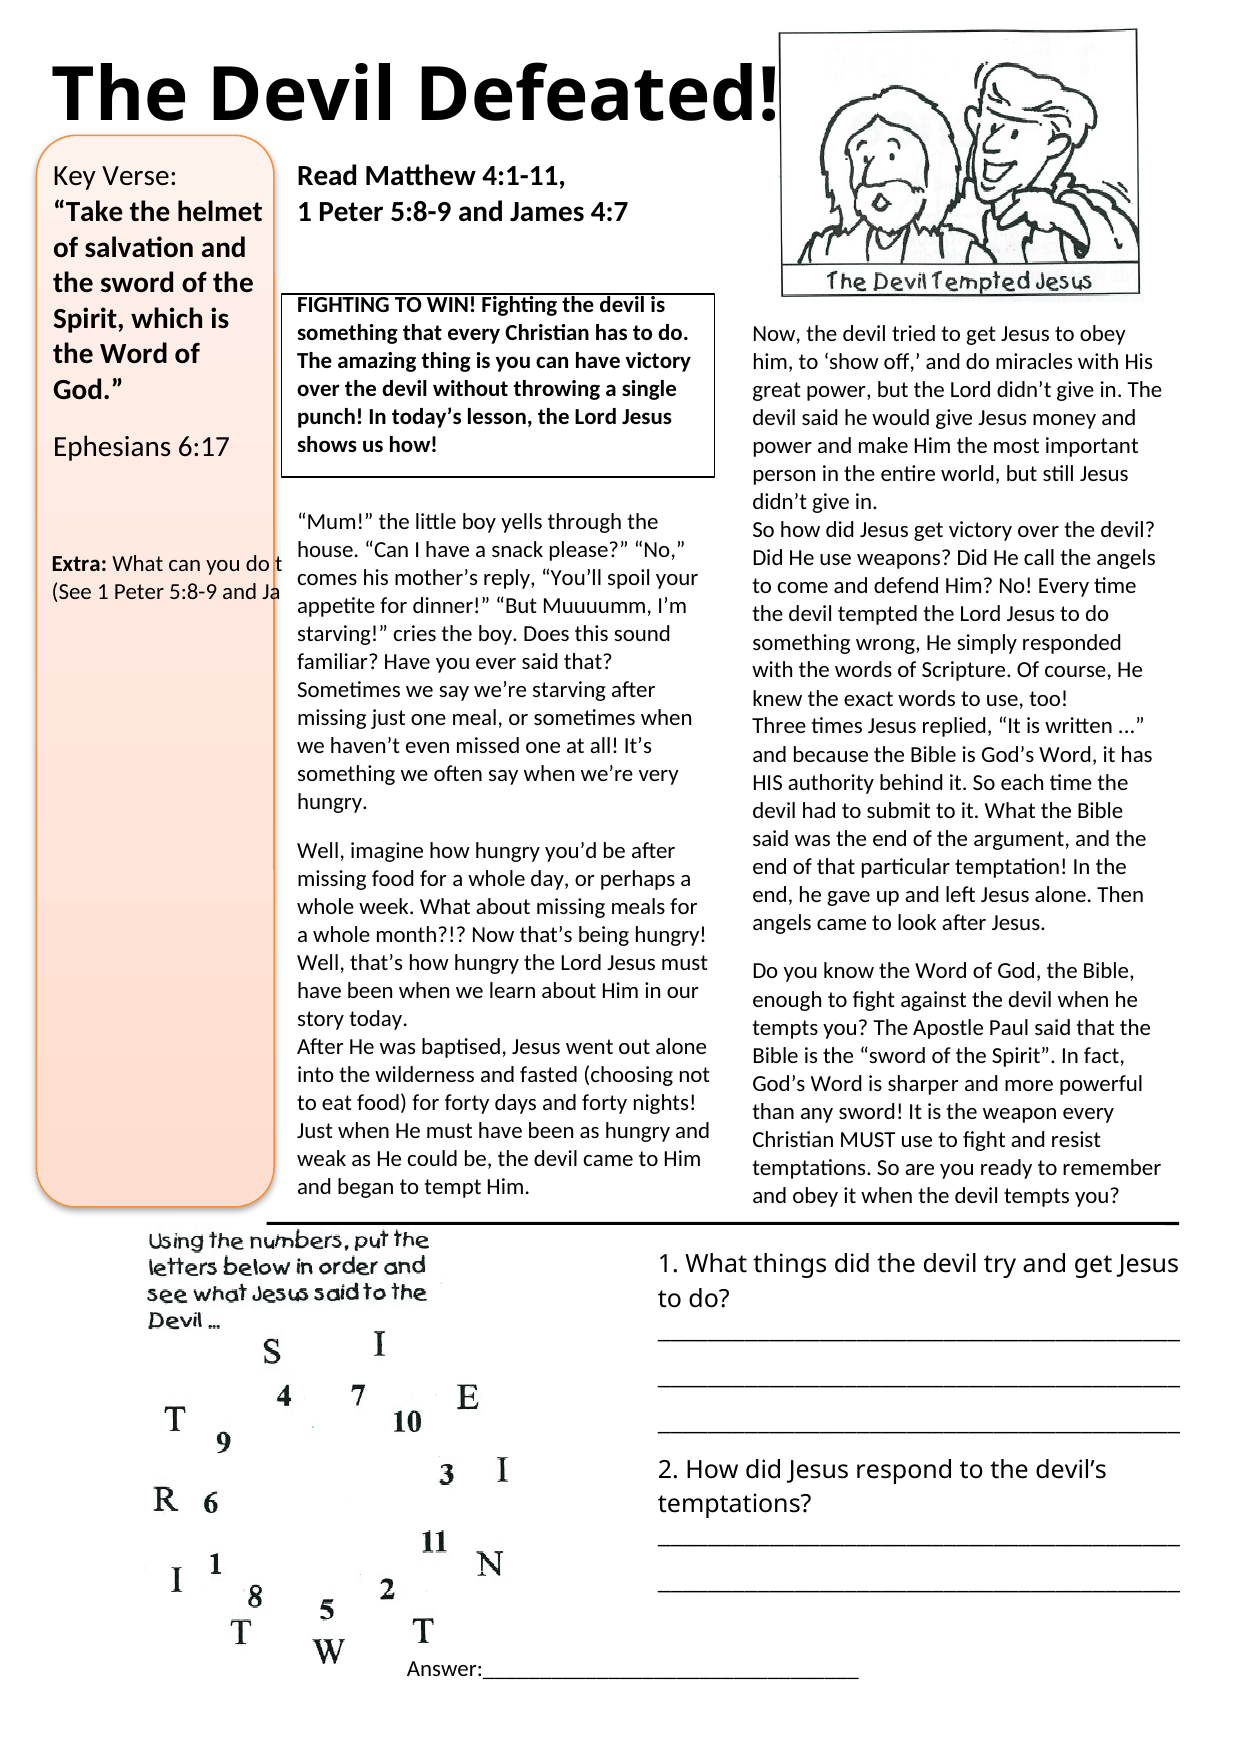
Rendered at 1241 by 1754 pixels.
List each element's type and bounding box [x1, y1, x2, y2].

picture [142, 1225, 522, 1682]
picture [776, 27, 1144, 302]
